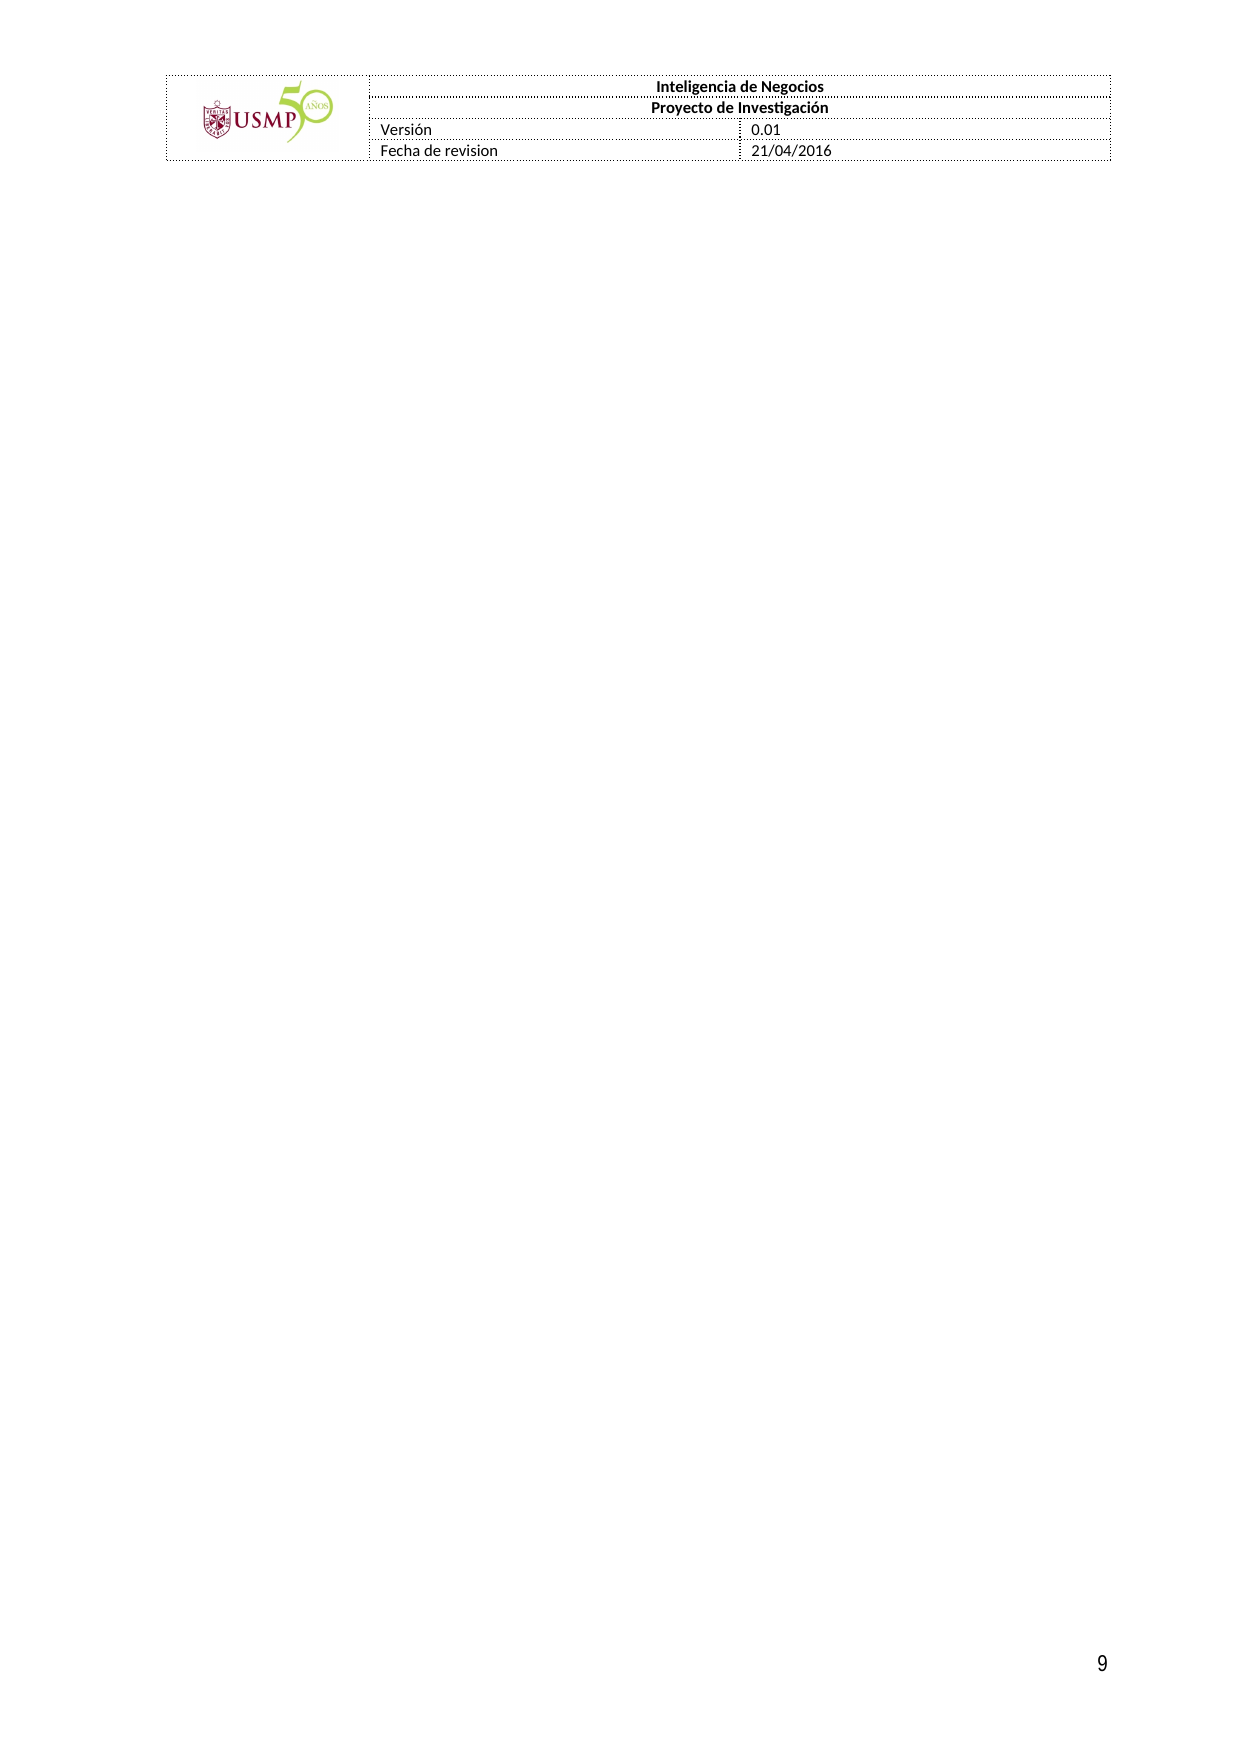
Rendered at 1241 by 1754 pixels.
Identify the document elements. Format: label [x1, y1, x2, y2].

picture [196, 76, 339, 152]
